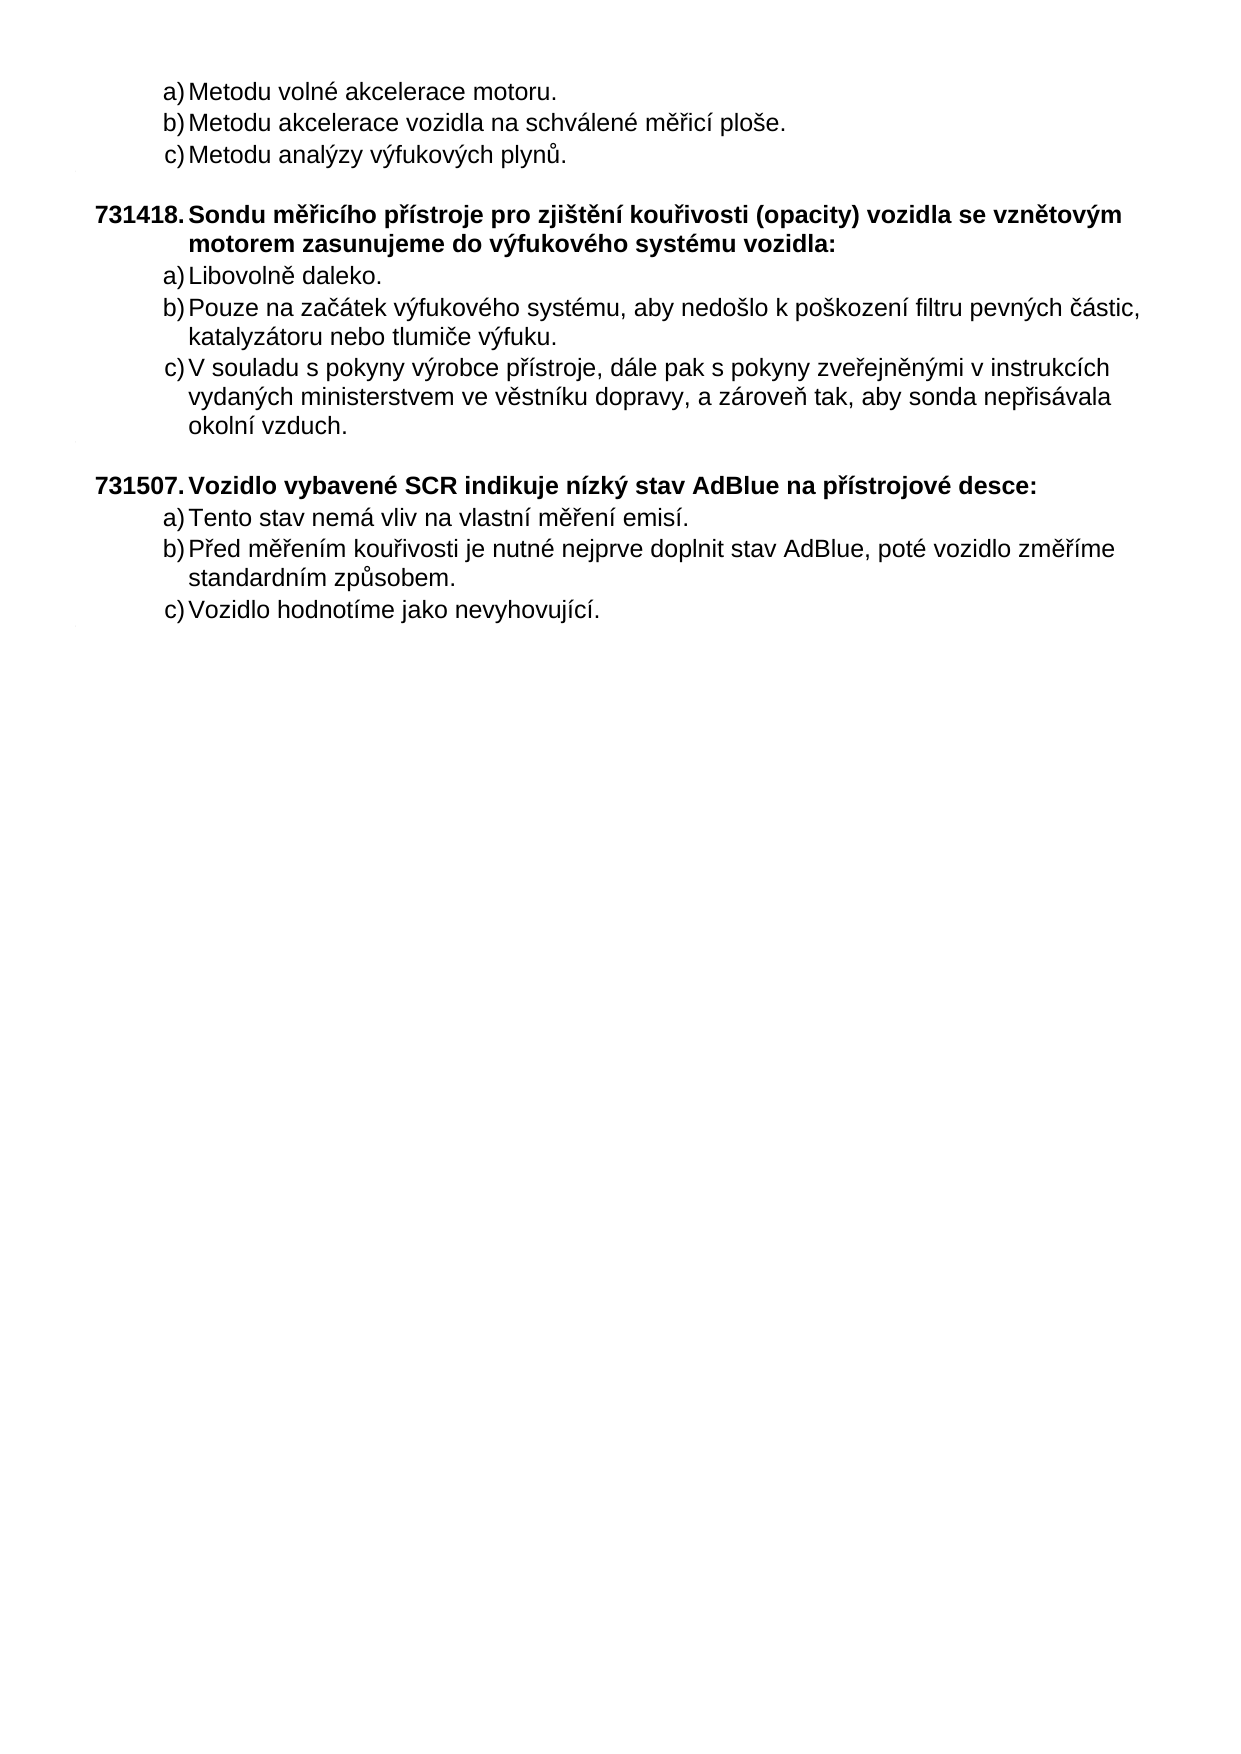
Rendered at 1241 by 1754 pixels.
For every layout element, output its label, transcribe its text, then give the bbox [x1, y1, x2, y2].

table_cell a) [74, 259, 186, 291]
table_cell Metodu analýzy výfukových plynů. [186, 139, 1164, 171]
table_cell a) [74, 501, 186, 533]
table_cell Metodu akcelerace vozidla na schválené měřicí ploše. [186, 107, 1164, 139]
table_header 731507. [74, 469, 186, 501]
table_cell Metodu volné akcelerace motoru. [186, 75, 1164, 107]
table_cell Před měřením kouřivosti je nutné nejprve doplnit stav AdBlue, poté vozidlo změříme standardním způsobem. [186, 533, 1164, 593]
table_cell b) [74, 533, 186, 593]
table_cell b) [74, 291, 186, 352]
table_cell a) [74, 75, 186, 107]
table_cell b) [74, 107, 186, 139]
table_cell V souladu s pokyny výrobce přístroje, dále pak s pokyny zveřejněnými v instrukcích vydaných ministerstvem ve věstníku dopravy, a zároveň tak, aby sonda nepřisávala okolní vzduch. [186, 352, 1164, 441]
table_cell Tento stav nemá vliv na vlastní měření emisí. [186, 501, 1164, 533]
table_header Sondu měřicího přístroje pro zjištění kouřivosti (opacity) vozidla se vznětovým motorem zasunujeme do výfukového systému vozidla: [186, 199, 1164, 259]
table_cell Vozidlo hodnotíme jako nevyhovující. [186, 594, 1164, 625]
table_header 731418. [74, 199, 186, 259]
table_cell c) [74, 139, 186, 171]
table_cell Libovolně daleko. [186, 259, 1164, 291]
table_cell Pouze na začátek výfukového systému, aby nedošlo k poškození filtru pevných částic, katalyzátoru nebo tlumiče výfuku. [186, 291, 1164, 352]
table_header Vozidlo vybavené SCR indikuje nízký stav AdBlue na přístrojové desce: [186, 469, 1164, 501]
table_cell c) [74, 352, 186, 441]
table_cell c) [74, 594, 186, 625]
